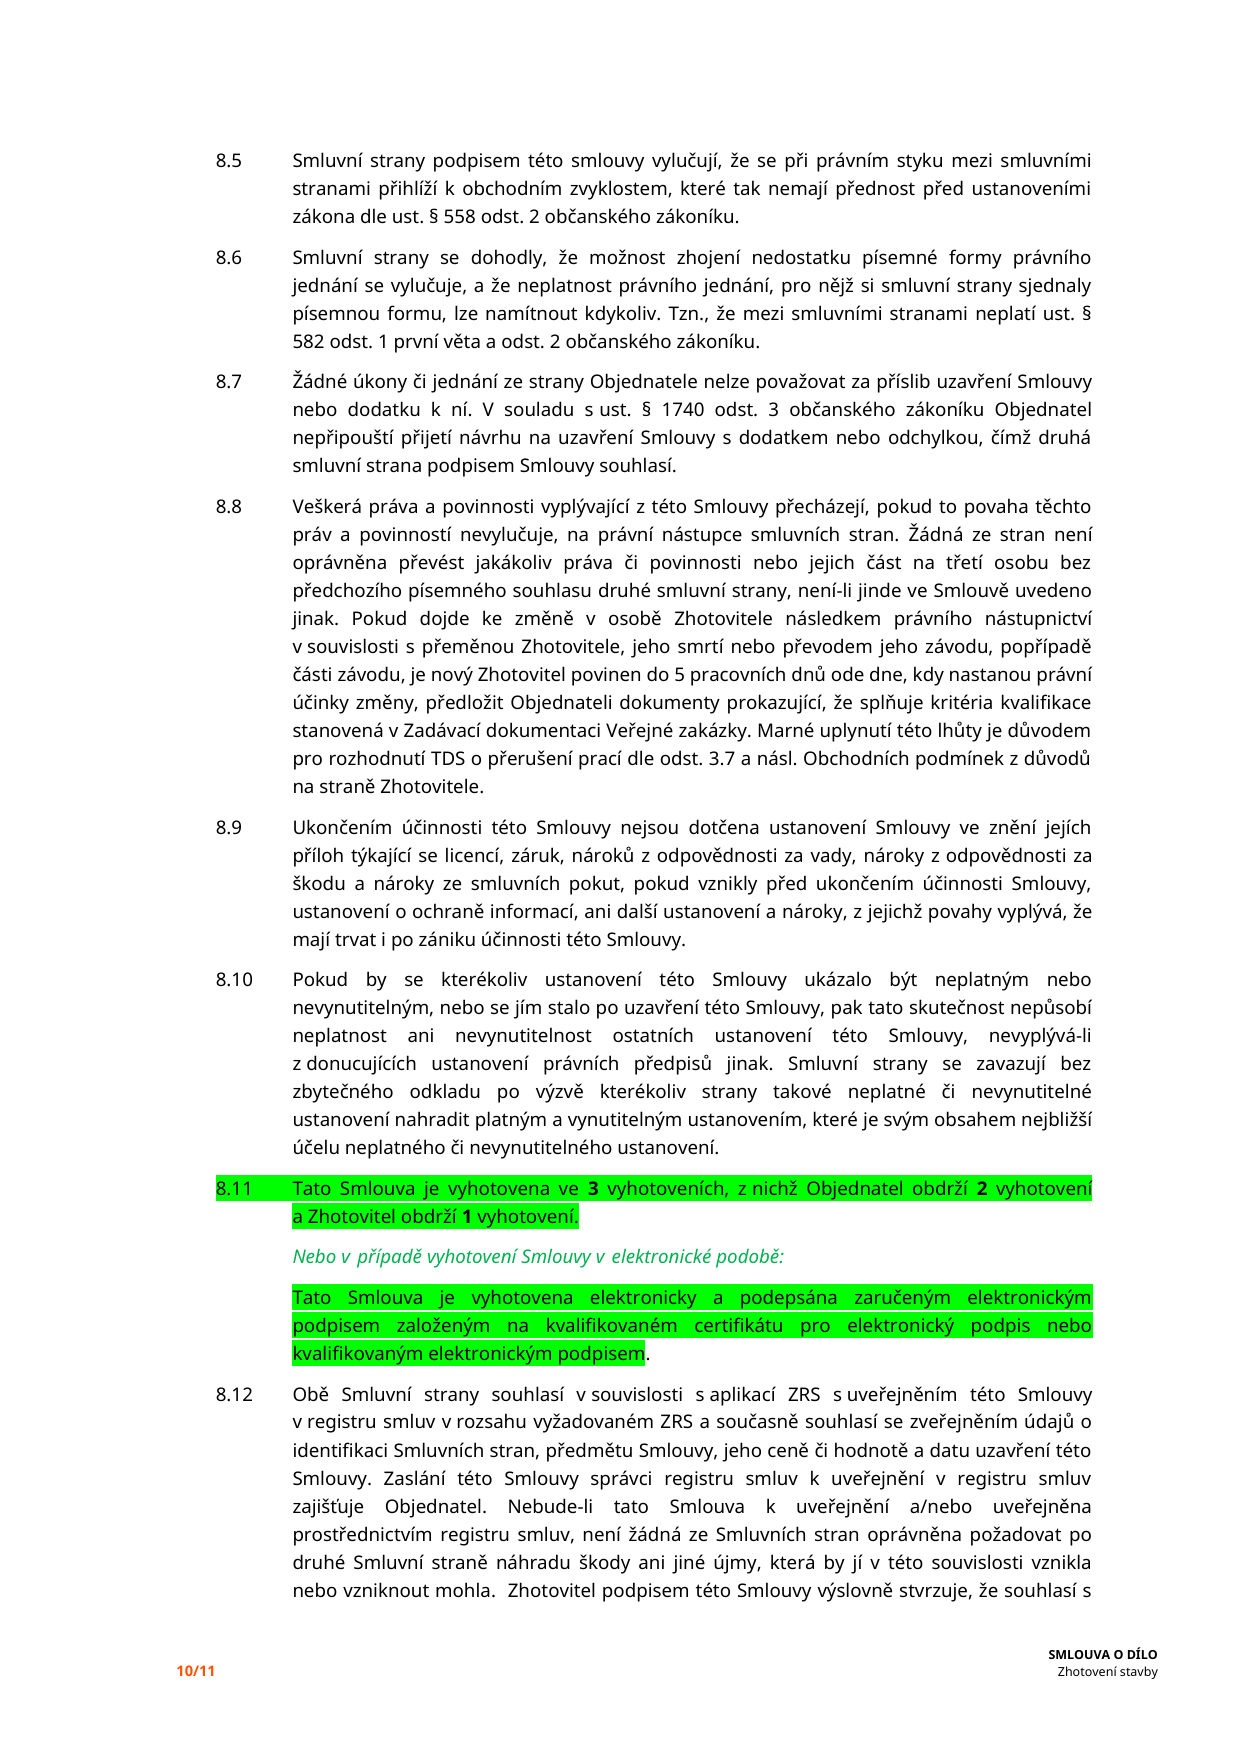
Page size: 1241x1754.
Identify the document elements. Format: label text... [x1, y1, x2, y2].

text Veškerá práva a povinnosti vyplývající z této Smlouvy přecházejí, pokud to povaha těchto práv a povinností nevylučuje, na právní nástupce smluvních stran. Žádná ze stran není oprávněna převést jakákoliv práva či povinnosti nebo jejich část na třetí osobu bez předchozího písemného souhlasu druhé smluvní strany, není-li jinde ve Smlouvě uvedeno jinak. Pokud dojde ke změně v osobě Zhotovitele následkem právního nástupnictví v souvislosti s přeměnou Zhotovitele, jeho smrtí nebo převodem jeho závodu, popřípadě části závodu, je nový Zhotovitel povinen do 5 pracovních dnů ode dne, kdy nastanou právní účinky změny, předložit Objednateli dokumenty prokazující, že splňuje kritéria kvalifikace stanovená v Zadávací dokumentaci Veřejné zakázky. Marné uplynutí této lhůty je důvodem pro rozhodnutí TDS o přerušení prací dle odst. 3.7 a násl. Obchodních podmínek z důvodů na straně Zhotovitele. [216, 493, 1093, 799]
list Nebo v případě vyhotovení Smlouvy v elektronické podobě: [292, 1244, 1093, 1269]
text Tato Smlouva je vyhotovena ve 3 vyhotoveních, z nichž Objednatel obdrží 2 vyhotovení a Zhotovitel obdrží 1 vyhotovení. [216, 1175, 1093, 1229]
text Ukončením účinnosti této Smlouvy nejsou dotčena ustanovení Smlouvy ve znění jejích příloh týkající se licencí, záruk, nároků z odpovědnosti za vady, nároky z odpovědnosti za škodu a nároky ze smluvních pokut, pokud vznikly před ukončením účinnosti Smlouvy, ustanovení o ochraně informací, ani další ustanovení a nároky, z jejichž povahy vyplývá, že mají trvat i po zániku účinnosti této Smlouvy. [216, 814, 1093, 952]
text Smluvní strany se dohodly, že možnost zhojení nedostatku písemné formy právního jednání se vylučuje, a že neplatnost právního jednání, pro nějž si smluvní strany sjednaly písemnou formu, lze namítnout kdykoliv. Tzn., že mezi smluvními stranami neplatí ust. § 582 odst. 1 první věta a odst. 2 občanského zákoníku. [216, 244, 1093, 354]
text Pokud by se kterékoliv ustanovení této Smlouvy ukázalo být neplatným nebo nevynutitelným, nebo se jím stalo po uzavření této Smlouvy, pak tato skutečnost nepůsobí neplatnost ani nevynutitelnost ostatních ustanovení této Smlouvy, nevyplývá-li z donucujících ustanovení právních předpisů jinak. Smluvní strany se zavazují bez zbytečného odkladu po výzvě kterékoliv strany takové neplatné či nevynutitelné ustanovení nahradit platným a vynutitelným ustanovením, které je svým obsahem nejbližší účelu neplatného či nevynutitelného ustanovení. [216, 967, 1093, 1160]
list Tato Smlouva je vyhotovena elektronicky a podepsána zaručeným elektronickým podpisem založeným na kvalifikovaném certifikátu pro elektronický podpis nebo kvalifikovaným elektronickým podpisem. [292, 1338, 1093, 1366]
text Žádné úkony či jednání ze strany Objednatele nelze považovat za příslib uzavření Smlouvy nebo dodatku k ní. V souladu s ust. § 1740 odst. 3 občanského zákoníku Objednatel nepřipouští přijetí návrhu na uzavření Smlouvy s dodatkem nebo odchylkou, čímž druhá smluvní strana podpisem Smlouvy souhlasí. [216, 369, 1093, 478]
text Smluvní strany podpisem této smlouvy vylučují, že se při právním styku mezi smluvními stranami přihlíží k obchodním zvyklostem, které tak nemají přednost před ustanoveními zákona dle ust. § 558 odst. 2 občanského zákoníku. [216, 147, 1093, 229]
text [216, 1381, 1093, 1602]
